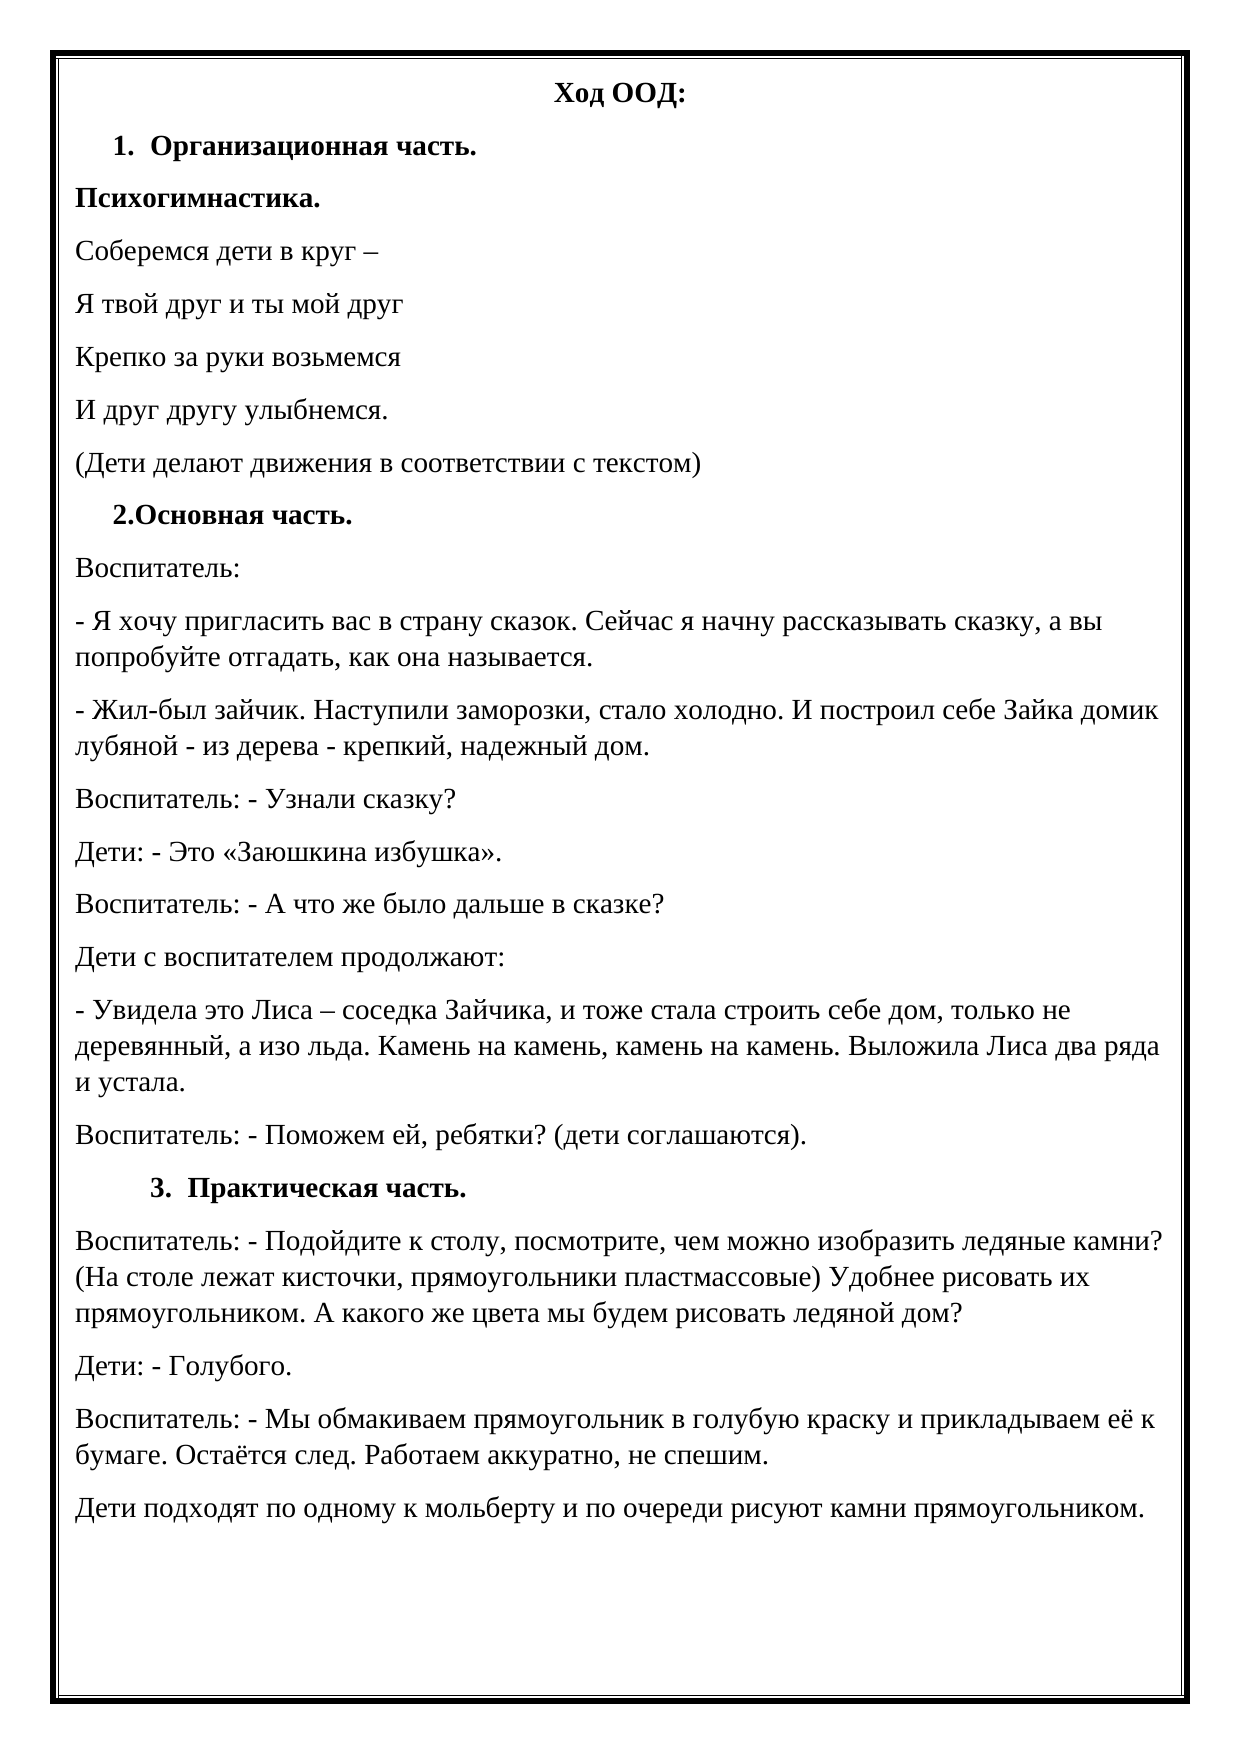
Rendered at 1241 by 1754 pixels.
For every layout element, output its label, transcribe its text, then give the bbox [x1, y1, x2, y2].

text Соберемся дети в круг – [75, 233, 1165, 267]
text - Жил-был зайчик. Наступили заморозки, стало холодно. И построил себе Зайка домик лубяной - из дерева - крепкий, надежный дом. [75, 692, 1165, 762]
text Воспитатель: - Подойдите к столу, посмотрите, чем можно изобразить ледяные камни? (На столе лежат кисточки, прямоугольники пластмассовые) Удобнее рисовать их прямоугольником. А какого же цвета мы будем рисовать ледяной дом? [75, 1223, 1165, 1329]
text Дети: - Голубого. [75, 1348, 1165, 1382]
text Воспитатель: - Узнали сказку? [75, 781, 1165, 814]
text Психогимнастика. [75, 181, 1165, 214]
list Практическая часть. [150, 1170, 1165, 1204]
text 2.Основная часть. [112, 497, 1165, 531]
text Крепко за руки возьмемся [75, 339, 1165, 373]
text Дети подходят по одному к мольберту и по очереди рисуют камни прямоугольником. [75, 1490, 1165, 1523]
text Воспитатель: - А что же было дальше в сказке? [75, 887, 1165, 920]
text (Дети делают движения в соответствии с текстом) [75, 445, 1165, 478]
text Дети: - Это «Заюшкина избушка». [75, 834, 1165, 867]
text И друг другу улыбнемся. [75, 392, 1165, 425]
text Воспитатель: - Мы обмакиваем прямоугольник в голубую краску и прикладываем её к бумаге. Остаётся след. Работаем аккуратно, не спешим. [75, 1401, 1165, 1471]
text - Увидела это Лиса – соседка Зайчика, и тоже стала строить себе дом, только не деревянный, а изо льда. Камень на камень, камень на камень. Выложила Лиса два ряда и устала. [75, 992, 1165, 1098]
text Воспитатель: [75, 550, 1165, 584]
text Ход ООД: [75, 75, 1165, 108]
text Дети с воспитателем продолжают: [75, 939, 1165, 973]
text - Я хочу пригласить вас в страну сказок. Сейчас я начну рассказывать сказку, а вы попробуйте отгадать, как она называется. [75, 603, 1165, 673]
text Я твой друг и ты мой друг [75, 286, 1165, 320]
text Воспитатель: - Поможем ей, ребятки? (дети соглашаются). [75, 1117, 1165, 1151]
list Организационная часть. [112, 128, 1165, 161]
